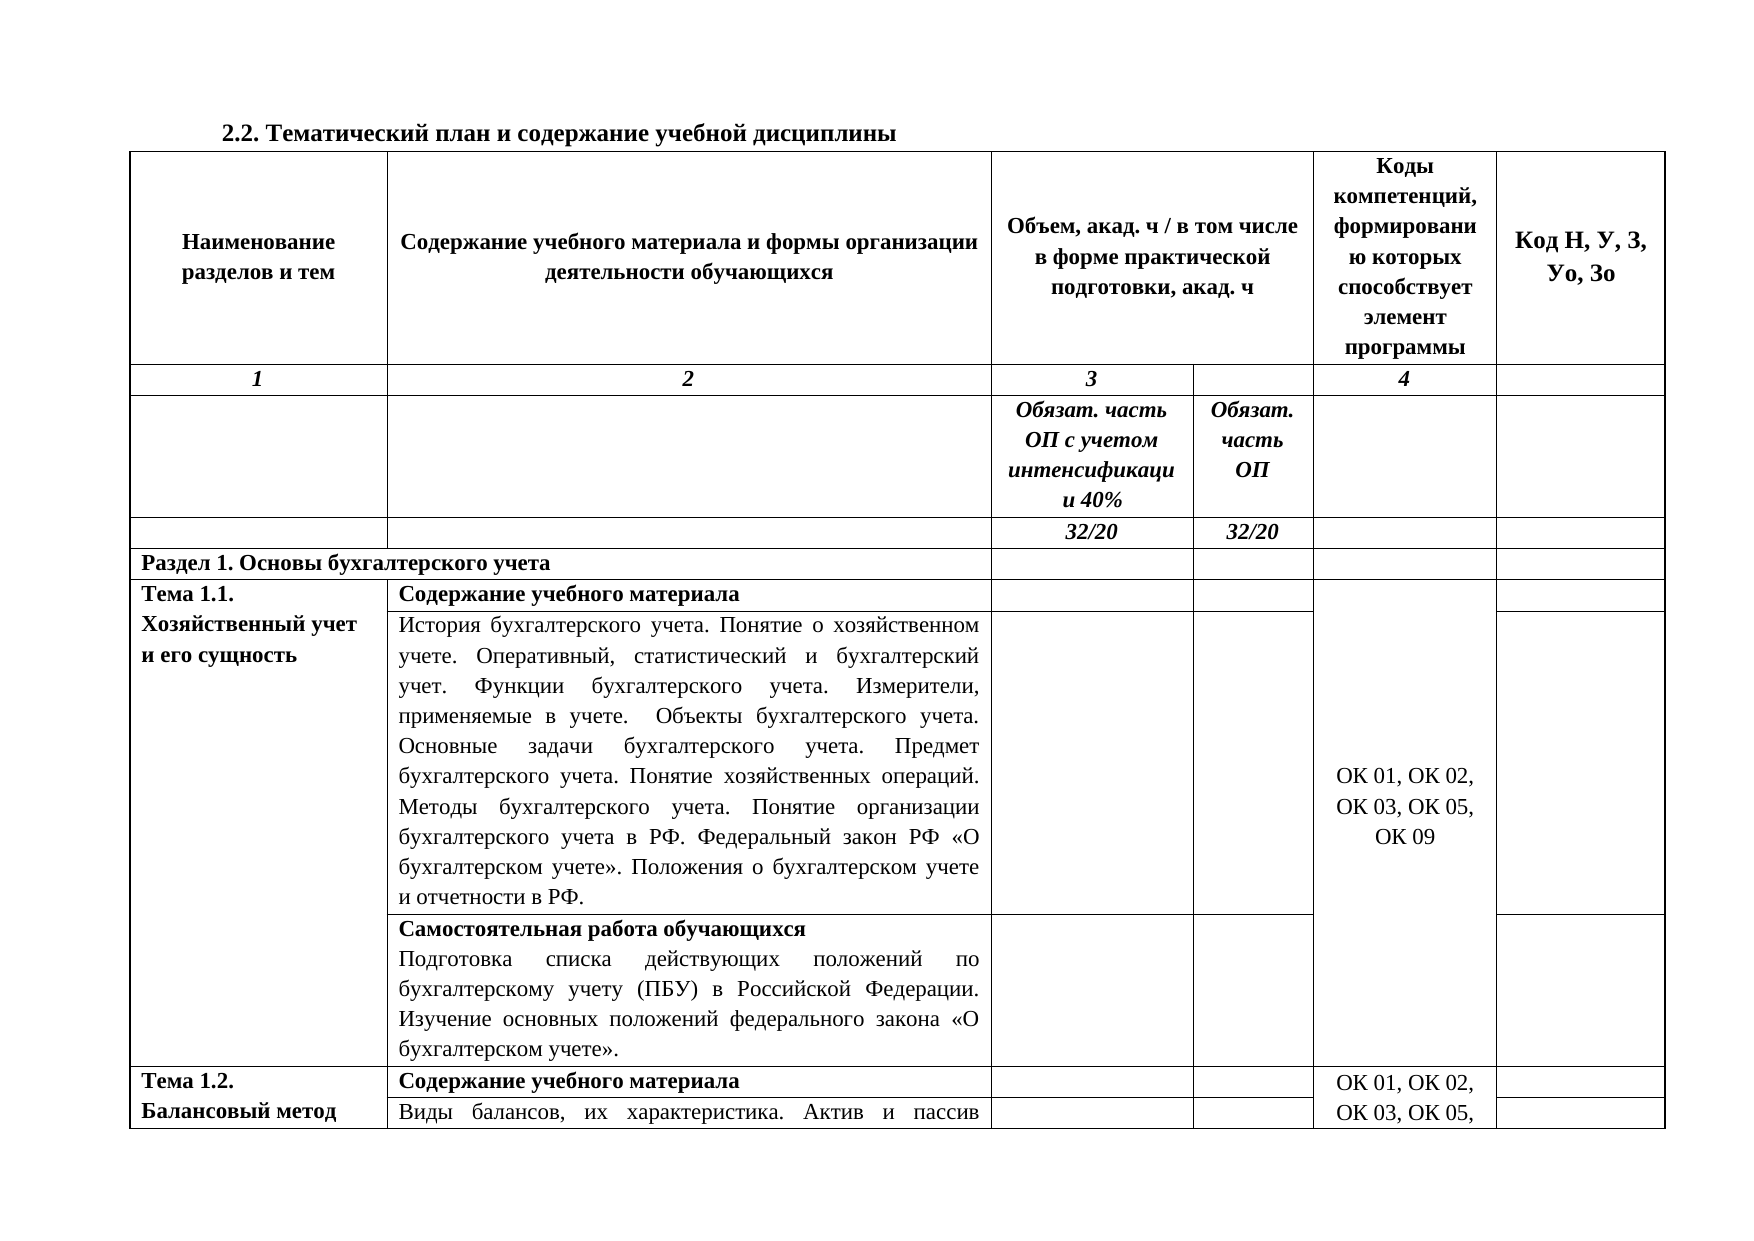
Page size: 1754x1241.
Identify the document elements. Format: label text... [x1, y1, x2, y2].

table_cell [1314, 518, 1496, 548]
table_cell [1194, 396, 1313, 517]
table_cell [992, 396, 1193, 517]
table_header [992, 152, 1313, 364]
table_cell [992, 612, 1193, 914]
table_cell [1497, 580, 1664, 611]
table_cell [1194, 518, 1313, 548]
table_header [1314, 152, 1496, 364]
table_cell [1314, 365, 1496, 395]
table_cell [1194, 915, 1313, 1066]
text 2.2. Тематический план и содержание учебной дисциплины [148, 118, 1665, 147]
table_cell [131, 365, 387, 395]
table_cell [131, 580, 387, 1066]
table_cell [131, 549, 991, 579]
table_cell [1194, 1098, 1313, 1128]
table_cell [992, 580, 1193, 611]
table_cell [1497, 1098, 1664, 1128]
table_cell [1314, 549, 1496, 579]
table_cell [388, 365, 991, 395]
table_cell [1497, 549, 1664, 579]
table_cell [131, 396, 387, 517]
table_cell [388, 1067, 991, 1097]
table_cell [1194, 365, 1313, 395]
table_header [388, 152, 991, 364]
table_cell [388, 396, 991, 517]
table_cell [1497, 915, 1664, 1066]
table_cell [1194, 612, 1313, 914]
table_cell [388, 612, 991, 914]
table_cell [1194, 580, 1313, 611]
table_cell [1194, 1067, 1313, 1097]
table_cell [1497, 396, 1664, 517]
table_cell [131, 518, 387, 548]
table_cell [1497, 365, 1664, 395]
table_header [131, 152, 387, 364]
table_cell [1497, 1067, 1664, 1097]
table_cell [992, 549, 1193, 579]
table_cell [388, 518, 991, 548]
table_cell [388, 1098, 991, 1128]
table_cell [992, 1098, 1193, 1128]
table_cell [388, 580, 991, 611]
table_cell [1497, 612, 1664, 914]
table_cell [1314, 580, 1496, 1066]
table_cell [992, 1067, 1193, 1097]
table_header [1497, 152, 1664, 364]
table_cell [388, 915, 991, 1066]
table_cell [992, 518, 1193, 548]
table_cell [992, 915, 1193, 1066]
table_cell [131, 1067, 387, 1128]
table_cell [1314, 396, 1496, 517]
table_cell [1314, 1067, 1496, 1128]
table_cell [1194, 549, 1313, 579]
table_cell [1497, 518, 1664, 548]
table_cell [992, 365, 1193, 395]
